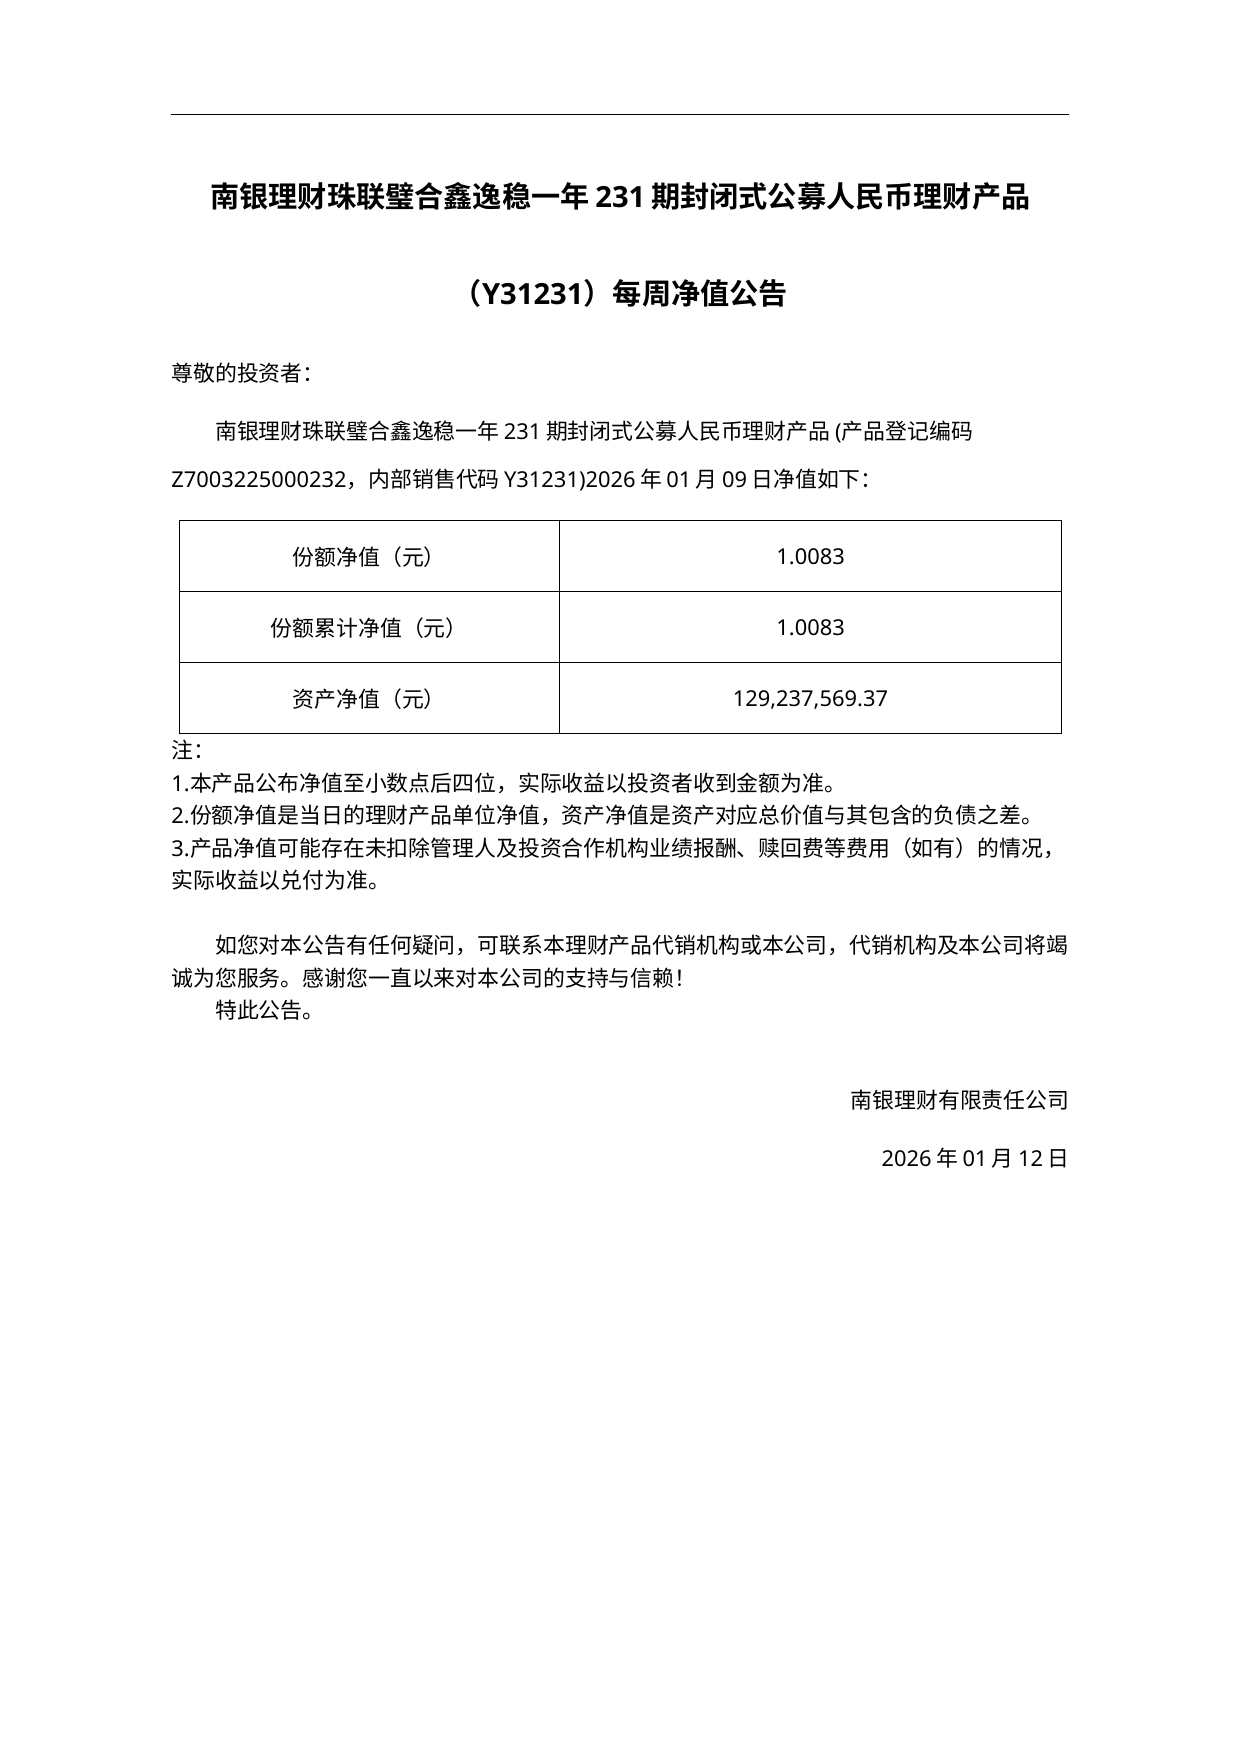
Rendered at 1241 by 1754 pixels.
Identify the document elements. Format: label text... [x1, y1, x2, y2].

text 注： [171, 733, 1069, 765]
text 南银理财有限责任公司 [171, 1082, 1069, 1115]
table_cell 份额累计净值（元） [180, 592, 559, 662]
text 如您对本公告有任何疑问，可联系本理财产品代销机构或本公司，代销机构及本公司将竭诚为您服务。感谢您一直以来对本公司的支持与信赖！ [171, 928, 1069, 993]
text 1.本产品公布净值至小数点后四位，实际收益以投资者收到金额为准。 [171, 765, 1069, 798]
text 南银理财珠联璧合鑫逸稳一年231期封闭式公募人民币理财产品（Y31231）每周净值公告 [171, 162, 1069, 324]
table_cell 资产净值（元） [180, 663, 559, 733]
text 3.产品净值可能存在未扣除管理人及投资合作机构业绩报酬、赎回费等费用（如有）的情况，实际收益以兑付为准。 [171, 830, 1069, 895]
text 特此公告。 [171, 993, 1069, 1025]
table_header 1.0083 [560, 521, 1061, 591]
text 尊敬的投资者： [171, 355, 1069, 388]
table_header 份额净值（元） [180, 521, 559, 591]
table_cell 129,237,569.37 [560, 663, 1061, 733]
table_cell 1.0083 [560, 592, 1061, 662]
text 2026年01月12日 [171, 1140, 1069, 1173]
text 2.份额净值是当日的理财产品单位净值，资产净值是资产对应总价值与其包含的负债之差。 [171, 798, 1069, 830]
text 南银理财珠联璧合鑫逸稳一年231期封闭式公募人民币理财产品 (产品登记编码Z7003225000232，内部销售代码Y31231)2026年01月09日净值如下： [171, 413, 1069, 494]
